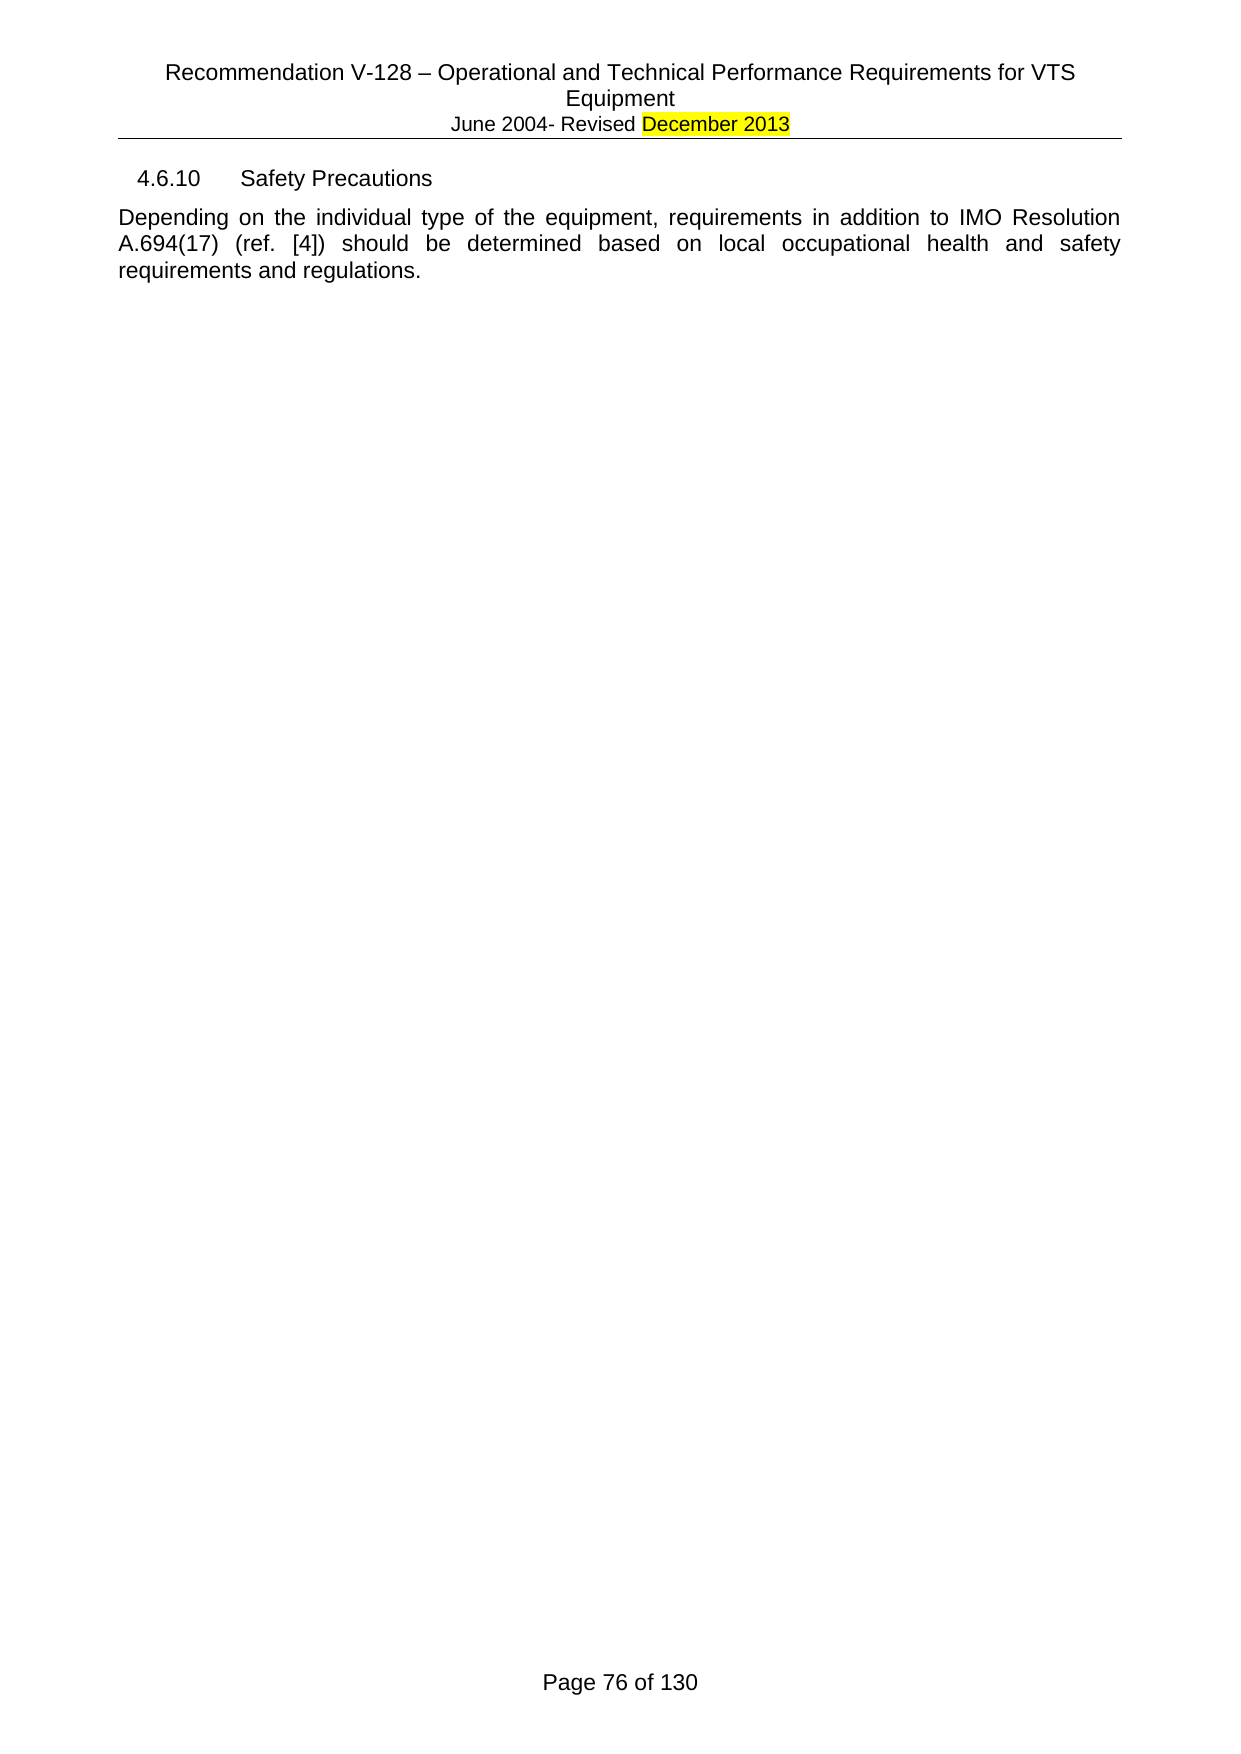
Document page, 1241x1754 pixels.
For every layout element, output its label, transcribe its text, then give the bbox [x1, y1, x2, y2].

text Depending on the individual type of the equipment, requirements in addition to IMO Resolution A.694(17) (ref. [4]) should be determined based on local occupational health and safety requirements and regulations. [118, 204, 1122, 283]
subtitle Safety Precautions [137, 165, 1122, 192]
